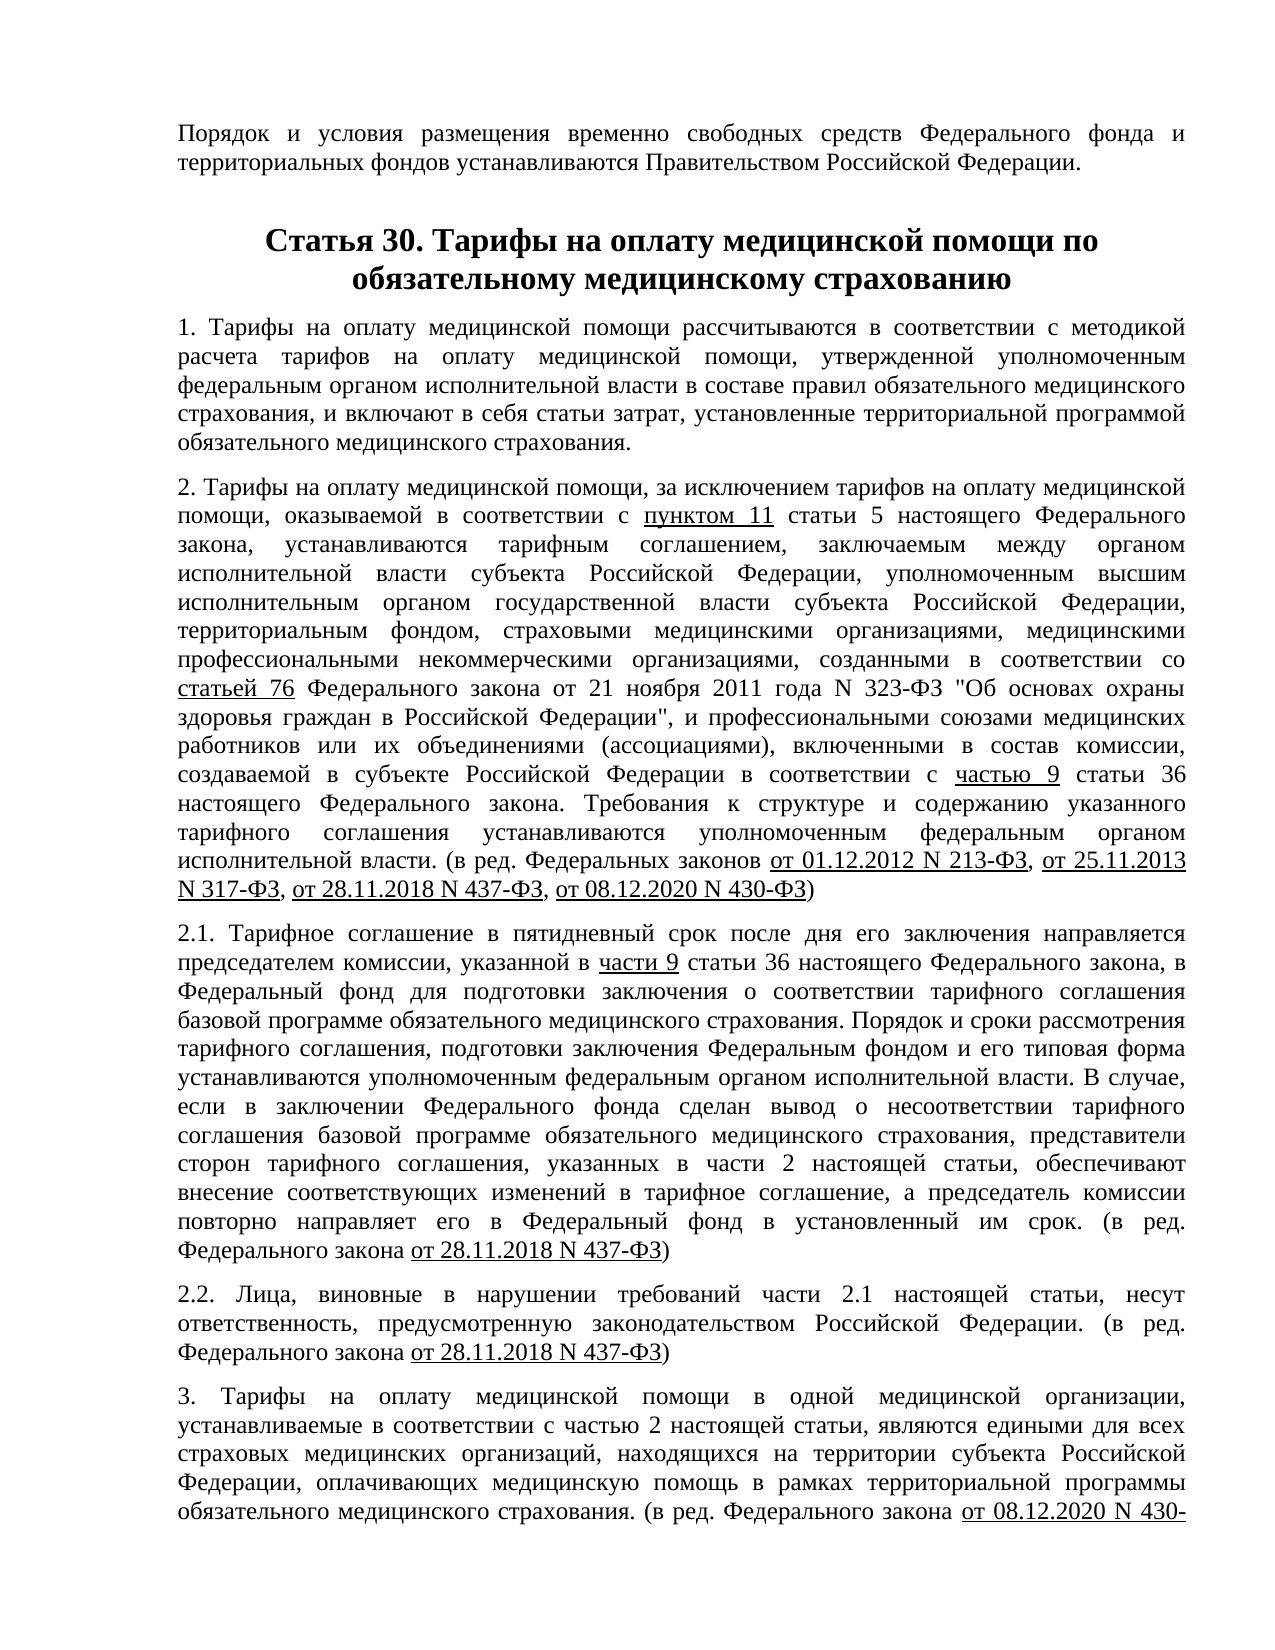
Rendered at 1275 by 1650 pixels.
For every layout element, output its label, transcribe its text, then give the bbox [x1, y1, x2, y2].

text Порядок и условия размещения временно свободных средств Федерального фонда и территориальных фондов устанавливаются Правительством Российской Федерации. [177, 118, 1186, 176]
text 1. Тарифы на оплату медицинской помощи рассчитываются в соответствии с методикой расчета тарифов на оплату медицинской помощи, утвержденной уполномоченным федеральным органом исполнительной власти в составе правил обязательного медицинского страхования, и включают в себя статьи затрат, установленные территориальной программой обязательного медицинского страхования. [177, 312, 1186, 456]
text 2. Тарифы на оплату медицинской помощи, за исключением тарифов на оплату медицинской помощи, оказываемой в соответствии с пунктом 11 статьи 5 настоящего Федерального закона, устанавливаются тарифным соглашением, заключаемым между органом исполнительной власти субъекта Российской Федерации, уполномоченным высшим исполнительным органом государственной власти субъекта Российской Федерации, территориальным фондом, страховыми медицинскими организациями, медицинскими профессиональными некоммерческими организациями, созданными в соответствии со статьей 76 Федерального закона от 21 ноября 2011 года N 323-ФЗ "Об основах охраны здоровья граждан в Российской Федерации", и профессиональными союзами медицинских работников или их объединениями (ассоциациями), включенными в состав комиссии, создаваемой в субъекте Российской Федерации в соответствии с частью 9 статьи 36 настоящего Федерального закона. Требования к структуре и содержанию указанного тарифного соглашения устанавливаются уполномоченным федеральным органом исполнительной власти. (в ред. Федеральных законов от 01.12.2012 N 213-ФЗ, от 25.11.2013 N 317-ФЗ, от 28.11.2018 N 437-ФЗ, от 08.12.2020 N 430-ФЗ) [177, 472, 1186, 903]
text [177, 1381, 1186, 1525]
text Статья 30. Тарифы на оплату медицинской помощи по обязательному медицинскому страхованию [177, 220, 1186, 297]
text 2.2. Лица, виновные в нарушении требований части 2.1 настоящей статьи, несут ответственность, предусмотренную законодательством Российской Федерации. (в ред. Федерального закона от 28.11.2018 N 437-ФЗ) [177, 1279, 1186, 1365]
text 2.1. Тарифное соглашение в пятидневный срок после дня его заключения направляется председателем комиссии, указанной в части 9 статьи 36 настоящего Федерального закона, в Федеральный фонд для подготовки заключения о соответствии тарифного соглашения базовой программе обязательного медицинского страхования. Порядок и сроки рассмотрения тарифного соглашения, подготовки заключения Федеральным фондом и его типовая форма устанавливаются уполномоченным федеральным органом исполнительной власти. В случае, если в заключении Федерального фонда сделан вывод о несоответствии тарифного соглашения базовой программе обязательного медицинского страхования, представители сторон тарифного соглашения, указанных в части 2 настоящей статьи, обеспечивают внесение соответствующих изменений в тарифное соглашение, а председатель комиссии повторно направляет его в Федеральный фонд в установленный им срок. (в ред. Федерального закона от 28.11.2018 N 437-ФЗ) [177, 918, 1186, 1263]
